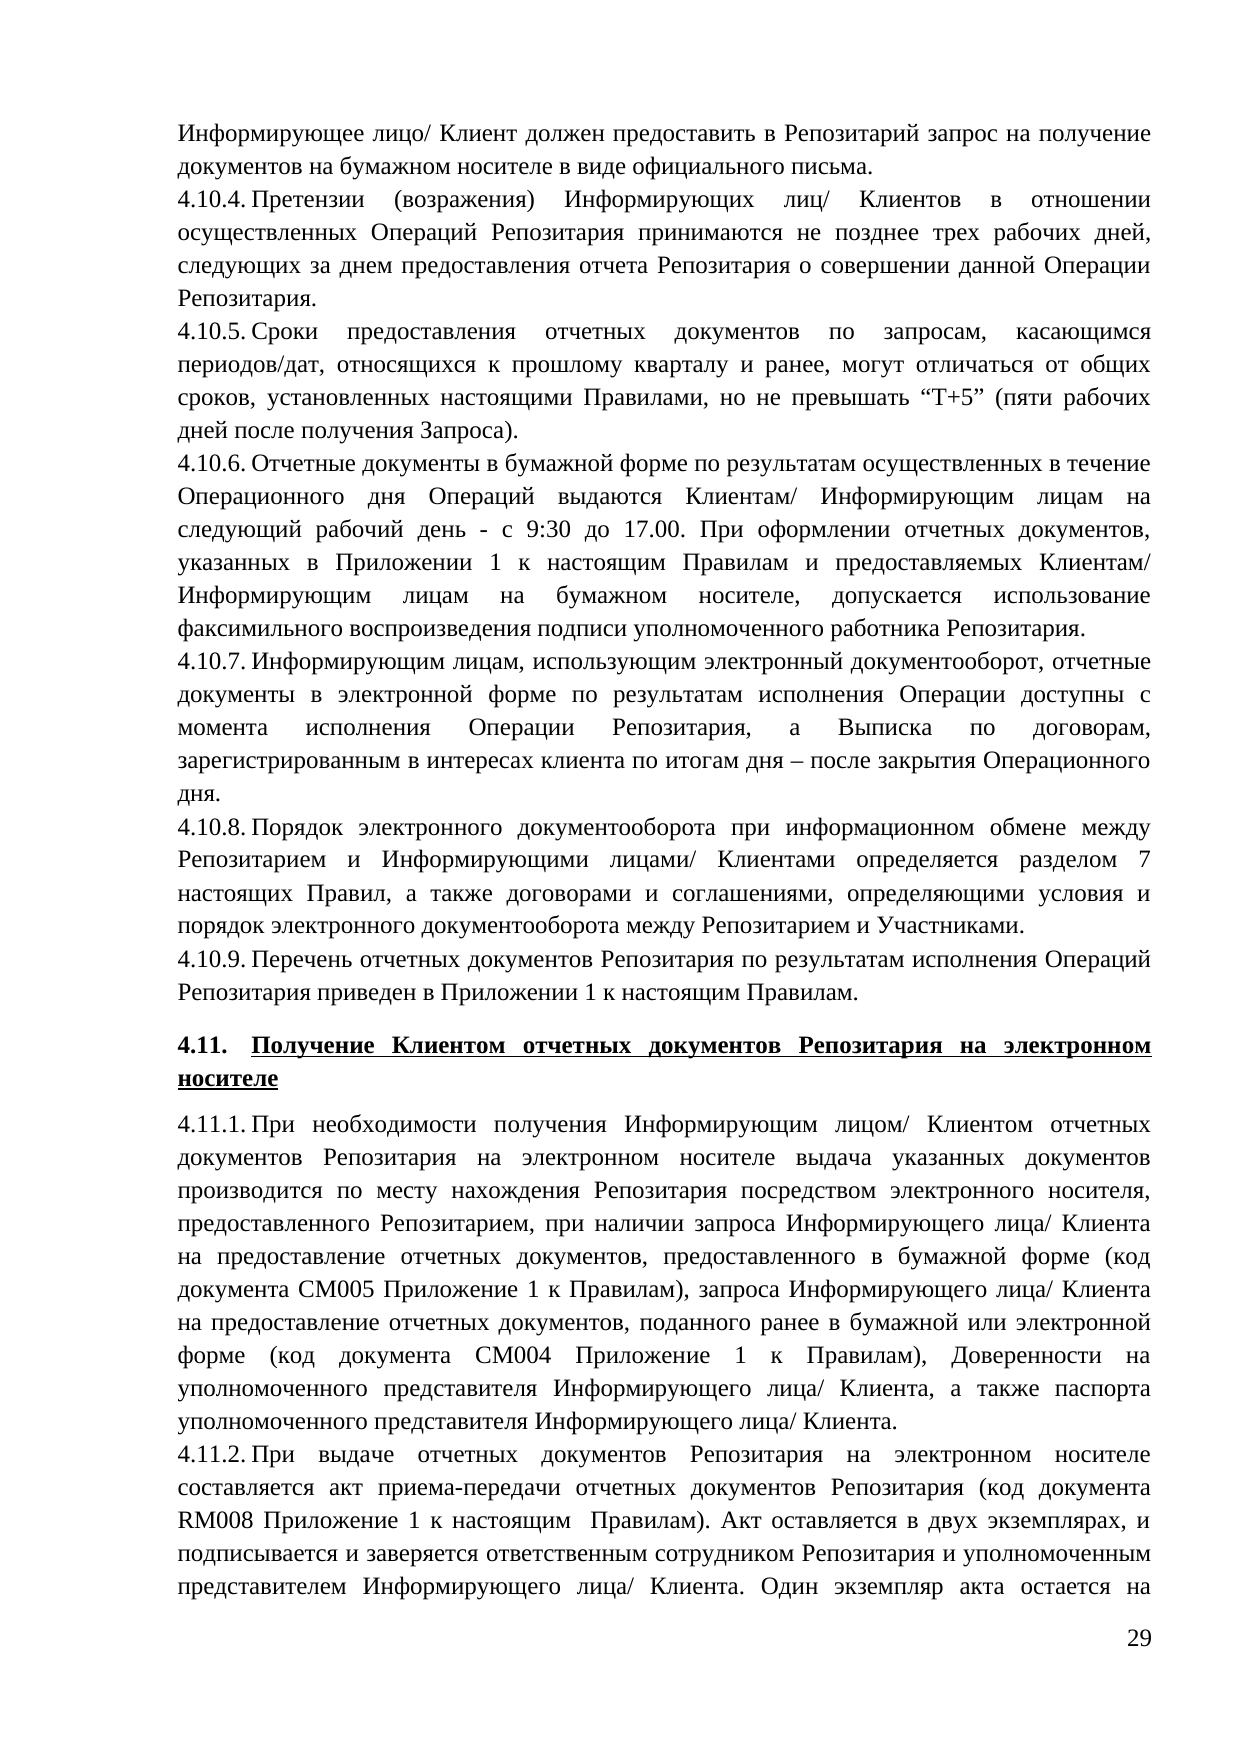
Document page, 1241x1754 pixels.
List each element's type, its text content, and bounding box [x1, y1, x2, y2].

list При необходимости получения Информирующим лицом/ Клиентом отчетных документов Репозитария на электронном носителе выдача указанных документов производится по месту нахождения Репозитария посредством электронного носителя, предоставленного Репозитарием, при наличии запроса Информирующего лица/ Клиента на предоставление отчетных документов, предоставленного в бумажной форме (код документа CM005 Приложение 1 к Правилам), запроса Информирующего лица/ Клиента на предоставление отчетных документов, поданного ранее в бумажной или электронной форме (код документа CM004 Приложение 1 к Правилам), Доверенности на уполномоченного представителя Информирующего лица/ Клиента, а также паспорта уполномоченного представителя Информирующего лица/ Клиента. [177, 1109, 1152, 1435]
list Отчетные документы в бумажной форме по результатам осуществленных в течение Операционного дня Операций выдаются Клиентам/ Информирующим лицам на следующий рабочий день - с 9:30 до 17.00. При оформлении отчетных документов, указанных в Приложении 1 к настоящим Правилам и предоставляемых Клиентам/ Информирующим лицам на бумажном носителе, допускается использование факсимильного воспроизведения подписи уполномоченного работника Репозитария. [177, 448, 1152, 642]
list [177, 1439, 1152, 1600]
list Порядок электронного документооборота при информационном обмене между Репозитарием и Информирующими лицами/ Клиентами определяется разделом 7 настоящих Правил, а также договорами и соглашениями, определяющими условия и порядок электронного документооборота между Репозитарием и Участниками. [177, 812, 1152, 939]
list Претензии (возражения) Информирующих лиц/ Клиентов в отношении осуществленных Операций Репозитария принимаются не позднее трех рабочих дней, следующих за днем предоставления отчета Репозитария о совершении данной Операции Репозитария. [177, 184, 1152, 312]
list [177, 118, 1152, 180]
list Перечень отчетных документов Репозитария по результатам исполнения Операций Репозитария приведен в Приложении 1 к настоящим Правилам. [177, 944, 1152, 1005]
list Сроки предоставления отчетных документов по запросам, касающимся периодов/дат, относящихся к прошлому кварталу и ранее, могут отличаться от общих сроков, установленных настоящими Правилами, но не превышать “Т+5” (пяти рабочих дней после получения Запроса). [177, 316, 1152, 444]
list Информирующим лицам, использующим электронный документооборот, отчетные документы в электронной форме по результатам исполнения Операции доступны с момента исполнения Операции Репозитария, а Выписка по договорам, зарегистрированным в интересах клиента по итогам дня – после закрытия Операционного дня. [177, 646, 1152, 807]
subtitle Получение Клиентом отчетных документов Репозитария на электронном носителе [177, 1031, 1152, 1092]
